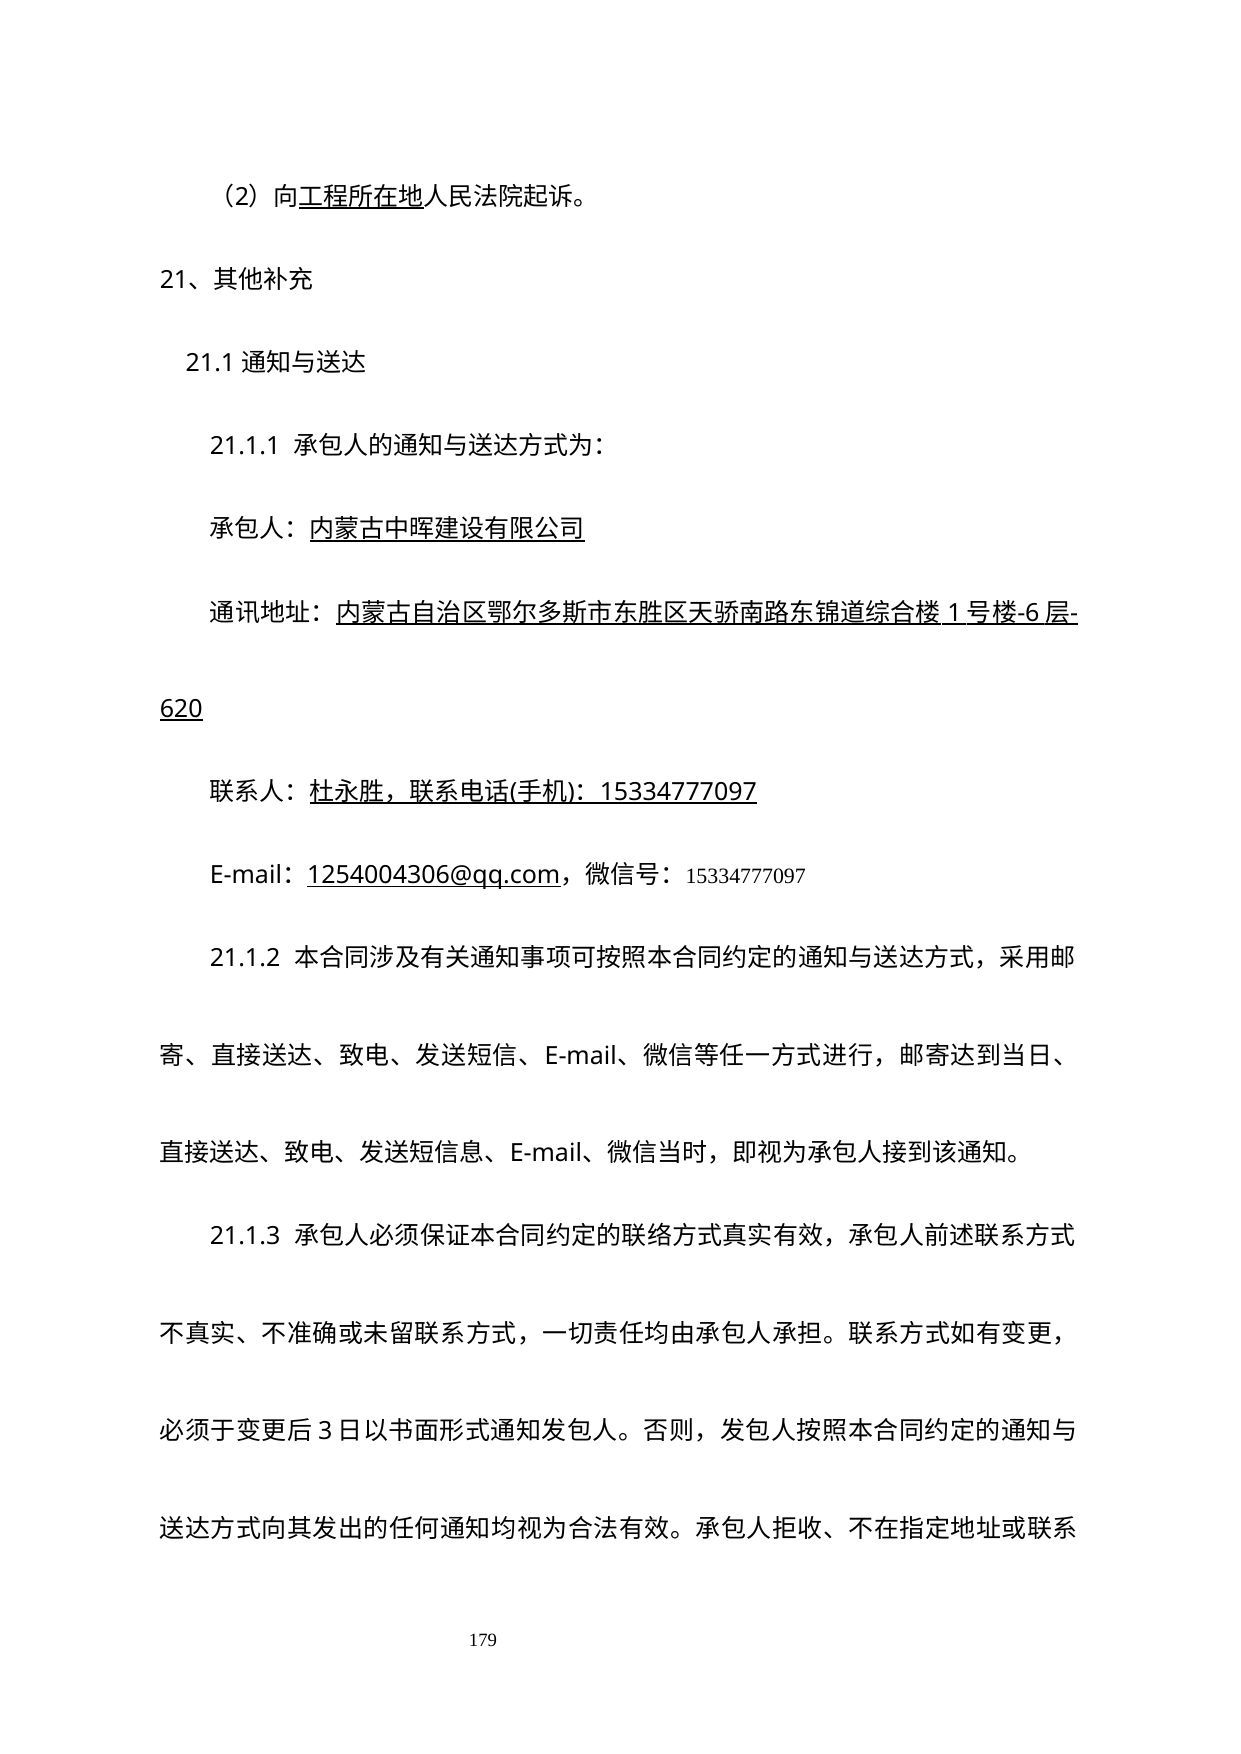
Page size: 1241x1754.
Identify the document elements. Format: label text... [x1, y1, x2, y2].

text E-mail：1254004306@qq.com，微信号：15334777097 [159, 840, 1078, 905]
text 21.1.2 本合同涉及有关通知事项可按照本合同约定的通知与送达方式，采用邮寄、直接送达、致电、发送短信、E-mail、微信等任一方式进行，邮寄达到当日、直接送达、致电、发送短信息、E-mail、微信当时，即视为承包人接到该通知。 [159, 923, 1078, 1183]
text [159, 1201, 1078, 1559]
text 21、其他补充 [159, 245, 1078, 310]
list 向工程所在地人民法院起诉。 [159, 162, 1078, 227]
text 联系人：杜永胜，联系电话(手机)：15334777097 [159, 757, 1078, 822]
text 承包人：内蒙古中晖建设有限公司 [159, 494, 1078, 559]
text 21.1 通知与送达 [159, 328, 1078, 393]
text 21.1.1 承包人的通知与送达方式为： [159, 411, 1078, 476]
text 通讯地址：内蒙古自治区鄂尔多斯市东胜区天骄南路东锦道综合楼1号楼-6层-620 [159, 578, 1078, 740]
